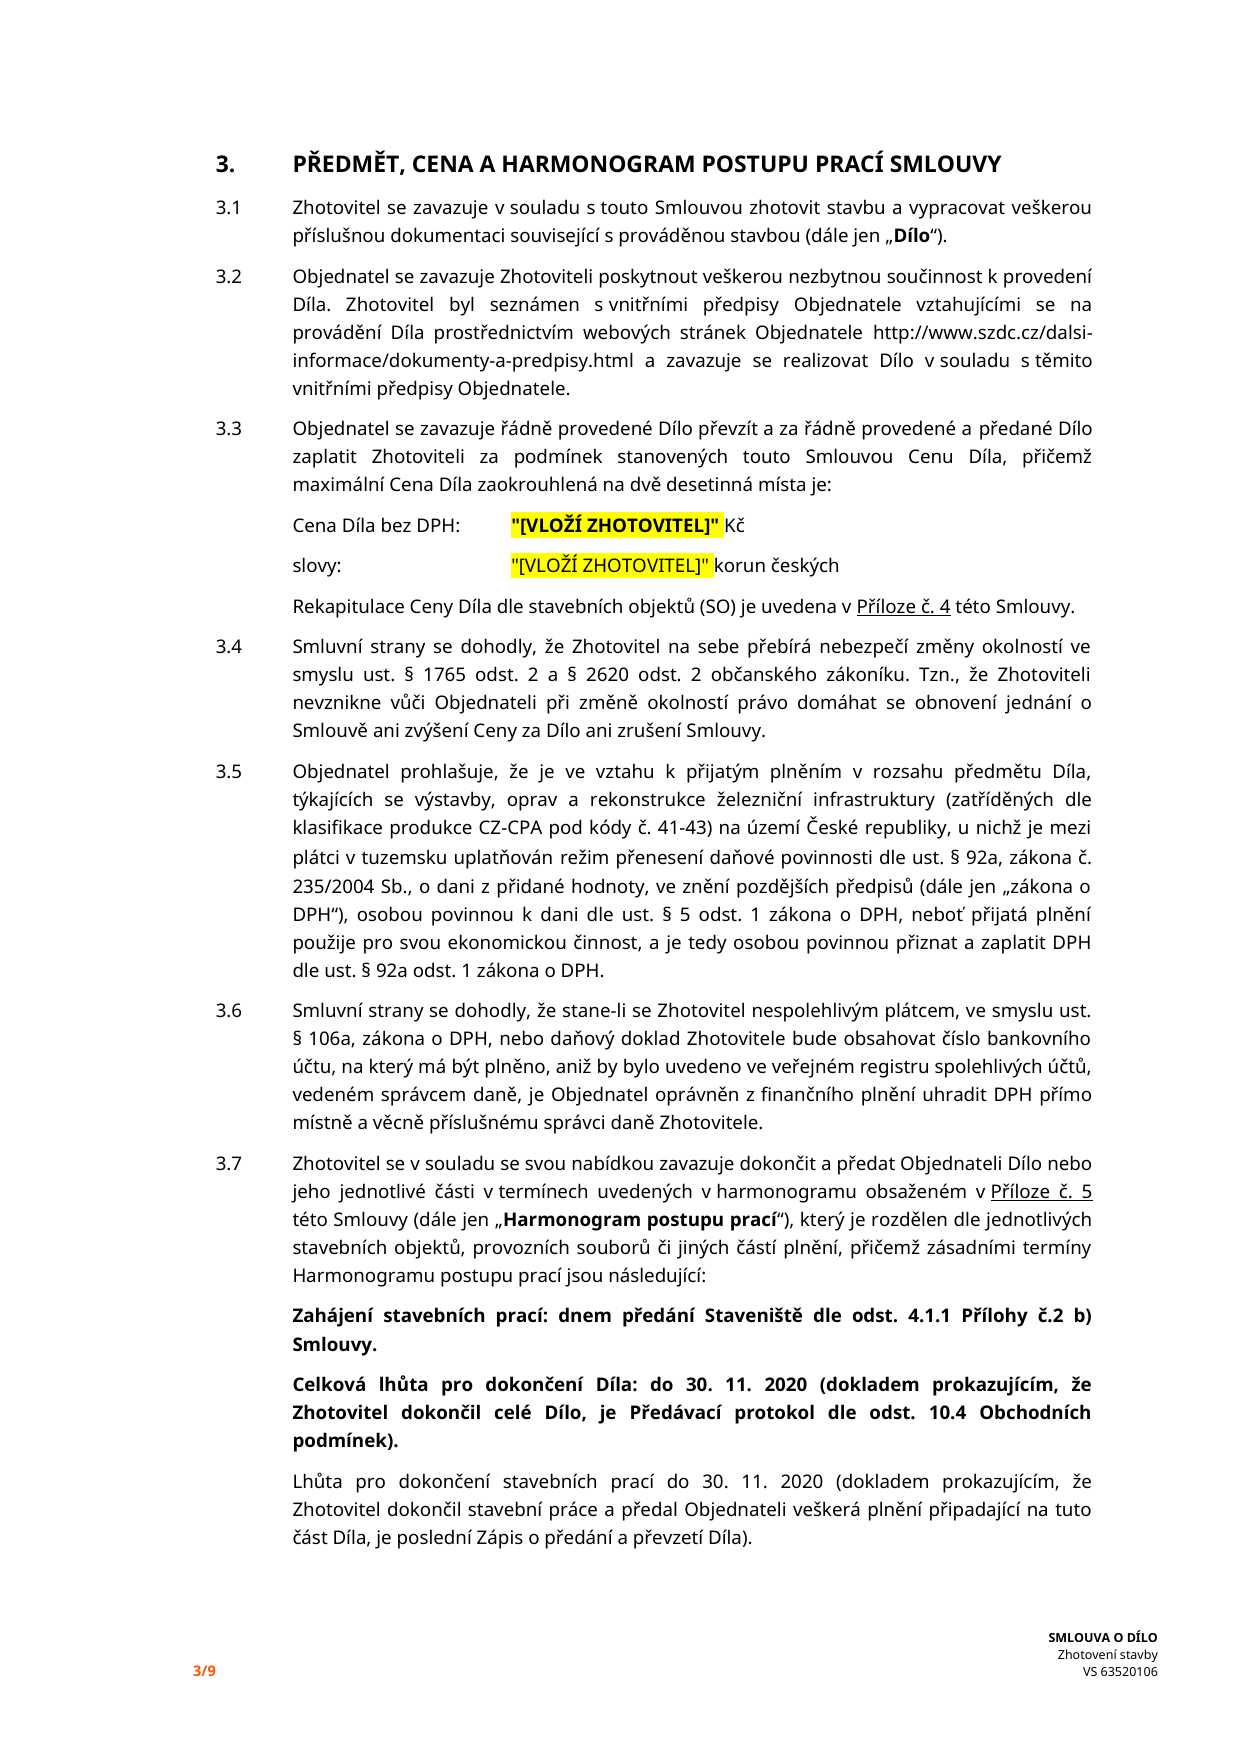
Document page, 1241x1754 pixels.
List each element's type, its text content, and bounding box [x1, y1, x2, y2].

text Celková lhůta pro dokončení Díla: do 30. 11. 2020 (dokladem prokazujícím, že Zhotovitel dokončil celé Dílo, je Předávací protokol dle odst. 10.4 Obchodních podmínek). [292, 1371, 1093, 1453]
text Zhotovitel se zavazuje v souladu s touto Smlouvou zhotovit stavbu a vypracovat veškerou příslušnou dokumentaci související s prováděnou stavbou (dále jen „Dílo“). [216, 194, 1093, 248]
text Lhůta pro dokončení stavebních prací do 30. 11. 2020 (dokladem prokazujícím, že Zhotovitel dokončil stavební práce a předal Objednateli veškerá plnění připadající na tuto část Díla, je poslední Zápis o předání a převzetí Díla). [292, 1468, 1093, 1549]
text Objednatel se zavazuje řádně provedené Dílo převzít a za řádně provedené a předané Dílo zaplatit Zhotoviteli za podmínek stanovených touto Smlouvou Cenu Díla, přičemž maximální Cena Díla zaokrouhlená na dvě desetinná místa je: [216, 416, 1093, 497]
text Cena Díla bez DPH: Kč [292, 512, 511, 538]
text Rekapitulace Ceny Díla dle stavebních objektů (SO) je uvedena v Příloze č. 4 této Smlouvy. [292, 593, 1093, 619]
text Zhotovitel se v souladu se svou nabídkou zavazuje dokončit a předat Objednateli Dílo nebo jeho jednotlivé části v termínech uvedených v harmonogramu obsaženém v Příloze č. 5 této Smlouvy (dále jen „Harmonogram postupu prací“), který je rozdělen dle jednotlivých stavebních objektů, provozních souborů či jiných částí plnění, přičemž zásadními termíny Harmonogramu postupu prací jsou následující: [216, 1150, 1093, 1288]
text Smluvní strany se dohodly, že stane-li se Zhotovitel nespolehlivým plátcem, ve smyslu ust. § 106a, zákona o DPH, nebo daňový doklad Zhotovitele bude obsahovat číslo bankovního účtu, na který má být plněno, aniž by bylo uvedeno ve veřejném registru spolehlivých účtů, vedeném správcem daně, je Objednatel oprávněn z finančního plnění uhradit DPH přímo místně a věcně příslušnému správci daně Zhotovitele. [216, 998, 1093, 1135]
text Objednatel prohlašuje, že je ve vztahu k přijatým plněním v rozsahu předmětu Díla, týkajících se výstavby, oprav a rekonstrukce železniční infrastruktury (zatříděných dle klasifikace produkce CZ-CPA pod kódy č. 41-43) na území České republiky, u nichž je mezi plátci v tuzemsku uplatňován režim přenesení daňové povinnosti dle ust. § 92a, zákona č. 235/2004 Sb., o dani z přidané hodnoty, ve znění pozdějších předpisů (dále jen „zákona o DPH“), osobou povinnou k dani dle ust. § 5 odst. 1 zákona o DPH, neboť přijatá plnění použije pro svou ekonomickou činnost, a je tedy osobou povinnou přiznat a zaplatit DPH dle ust. § 92a odst. 1 zákona o DPH. [216, 758, 1093, 983]
text Cena Díla bez DPH: Kč [724, 512, 1093, 538]
text slovy: korun českých [714, 553, 1093, 578]
text Smluvní strany se dohodly, že Zhotovitel na sebe přebírá nebezpečí změny okolností ve smyslu ust. § 1765 odst. 2 a § 2620 odst. 2 občanského zákoníku. Tzn., že Zhotoviteli nevznikne vůči Objednateli při změně okolností právo domáhat se obnovení jednání o Smlouvě ani zvýšení Ceny za Dílo ani zrušení Smlouvy. [216, 634, 1093, 743]
text Zahájení stavebních prací: dnem předání Staveniště dle odst. 4.1.1 Přílohy č.2 b) Smlouvy. [292, 1303, 1093, 1356]
text slovy: korun českých [292, 553, 511, 578]
text Objednatel se zavazuje Zhotoviteli poskytnout veškerou nezbytnou součinnost k provedení Díla. Zhotovitel byl seznámen s vnitřními předpisy Objednatele vztahujícími se na provádění Díla prostřednictvím webových stránek Objednatele http://www.szdc.cz/dalsi-informace/dokumenty-a-predpisy.html a zavazuje se realizovat Dílo v souladu s těmito vnitřními předpisy Objednatele. [216, 263, 1093, 401]
text PŘEDMĚT, CENA A HARMONOGRAM POSTUPU PRACÍ SMLOUVY [216, 147, 1093, 179]
